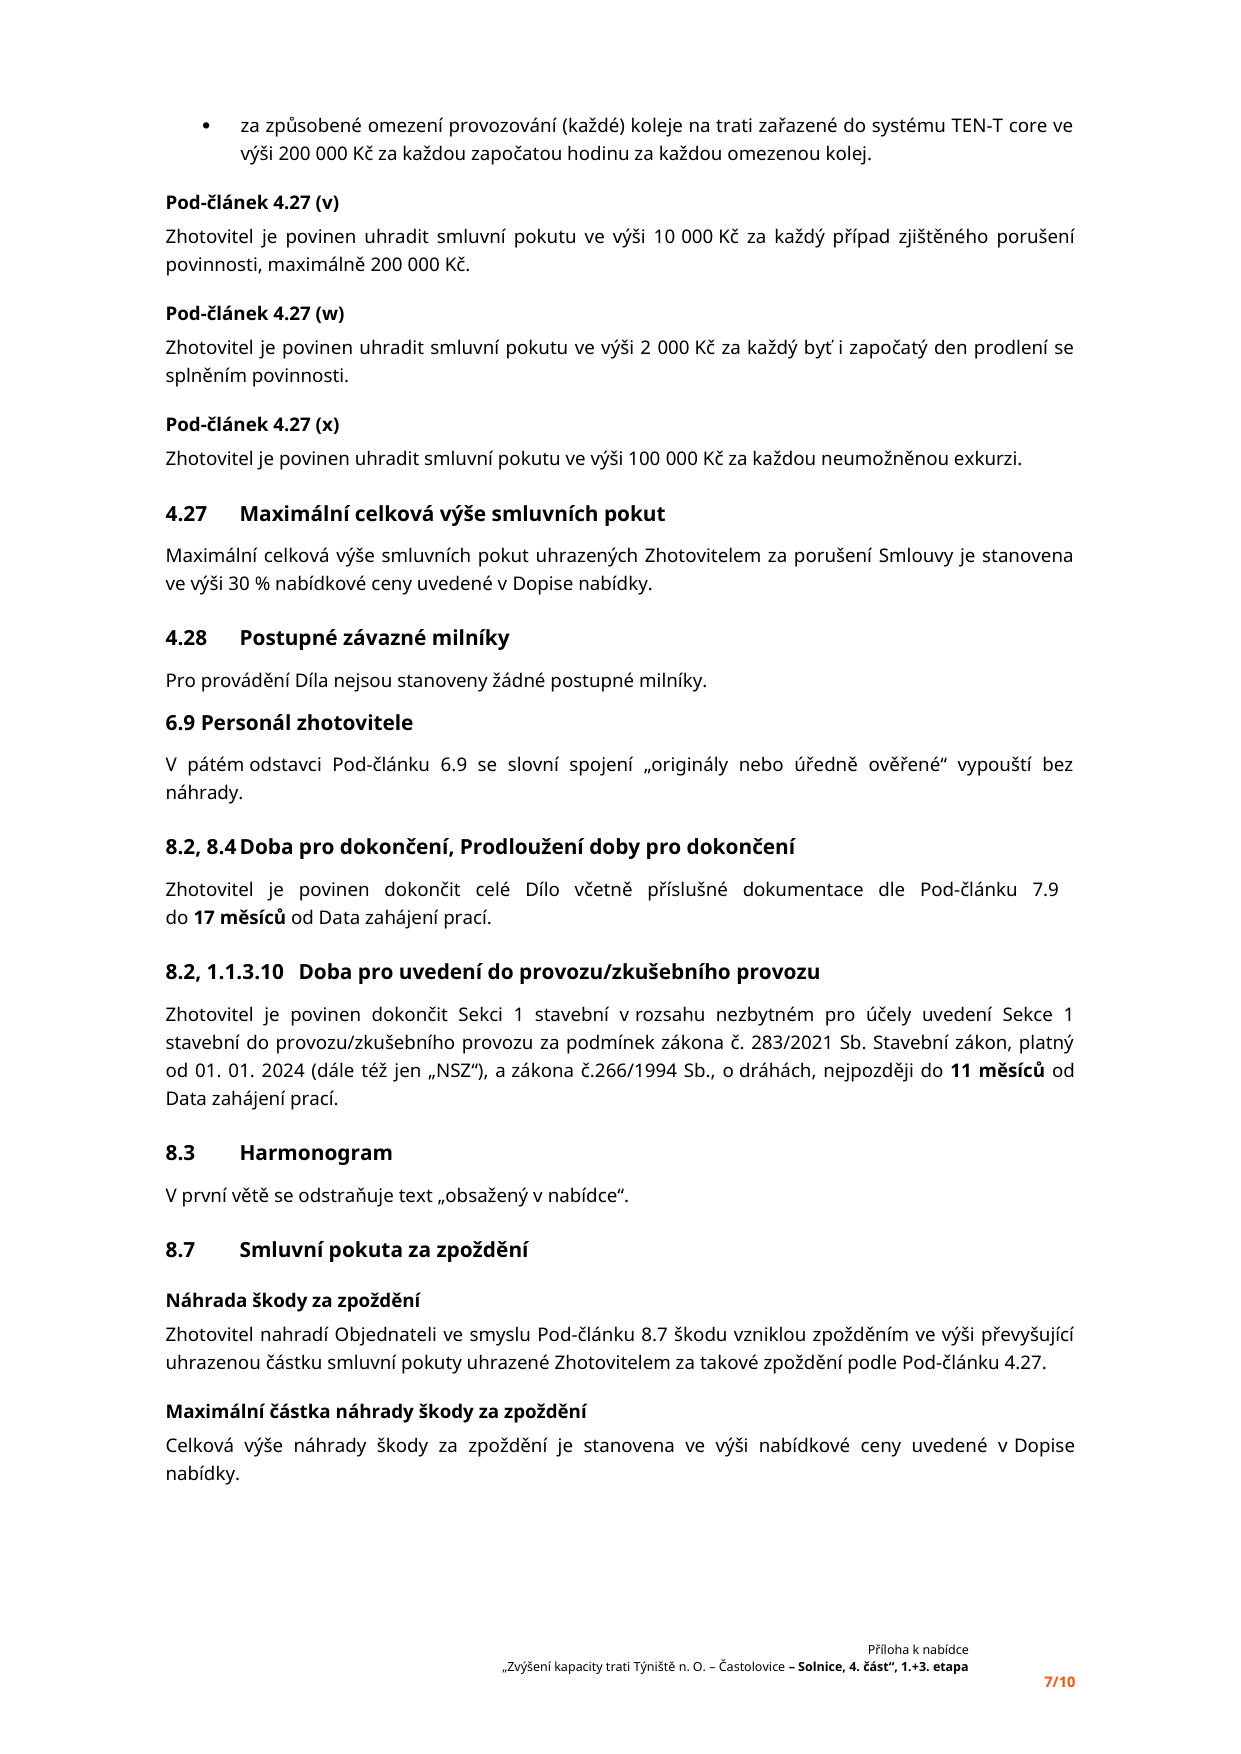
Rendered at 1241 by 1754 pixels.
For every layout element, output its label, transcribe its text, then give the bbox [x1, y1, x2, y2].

text Zhotovitel je povinen uhradit smluvní pokutu ve výši 2 000 Kč za každý byť i započatý den prodlení se splněním povinnosti. [165, 334, 1075, 388]
text Celková výše náhrady škody za zpoždění je stanovena ve výši nabídkové ceny uvedené v Dopise nabídky. [165, 1432, 1075, 1486]
text Zhotovitel je povinen uhradit smluvní pokutu ve výši 100 000 Kč za každou neumožněnou exkurzi. [165, 446, 1075, 471]
text 6.9 Personál zhotovitele [165, 708, 1075, 736]
text 8.3 Harmonogram [165, 1138, 1075, 1167]
text V první větě se odstraňuje text „obsažený v nabídce“. [165, 1182, 1075, 1207]
text Pod-článek 4.27 (w) [165, 300, 1075, 326]
text 4.28 Postupné závazné milníky [165, 623, 1075, 652]
text Zhotovitel je povinen uhradit smluvní pokutu ve výši 10 000 Kč za každý případ zjištěného porušení povinnosti, maximálně 200 000 Kč. [165, 223, 1075, 277]
text 4.27 Maximální celková výše smluvních pokut [165, 499, 1075, 527]
text za způsobené omezení provozování (každé) koleje na trati zařazené do systému TEN-T core ve výši 200 000 Kč za každou započatou hodinu za každou omezenou kolej. [203, 112, 1075, 166]
text Maximální částka náhrady škody za zpoždění [165, 1398, 1075, 1424]
text 8.7 Smluvní pokuta za zpoždění [165, 1235, 1075, 1263]
text Zhotovitel je povinen dokončit celé Dílo včetně příslušné dokumentace dle Pod-článku 7.9 do 17 měsíců od Data zahájení prací. [165, 876, 1075, 930]
text Náhrada škody za zpoždění [165, 1287, 1075, 1312]
text 8.2, 1.1.3.10 Doba pro uvedení do provozu/zkušebního provozu [165, 957, 1075, 986]
text Zhotovitel je povinen dokončit Sekci 1 stavební v rozsahu nezbytném pro účely uvedení Sekce 1 stavební do provozu/zkušebního provozu za podmínek zákona č. 283/2021 Sb. Stavební zákon, platný od 01. 01. 2024 (dále též jen „NSZ“), a zákona č.266/1994 Sb., o dráhách, nejpozději do 11 měsíců od Data zahájení prací. [165, 1001, 1075, 1111]
text Pro provádění Díla nejsou stanoveny žádné postupné milníky. [165, 667, 1075, 693]
text Pod-článek 4.27 (x) [165, 411, 1075, 437]
text V pátém odstavci Pod-článku 6.9 se slovní spojení „originály nebo úředně ověřené“ vypouští bez náhrady. [165, 751, 1075, 805]
text Maximální celková výše smluvních pokut uhrazených Zhotovitelem za porušení Smlouvy je stanovena ve výši 30 % nabídkové ceny uvedené v Dopise nabídky. [165, 542, 1075, 596]
text 8.2, 8.4 Doba pro dokončení, Prodloužení doby pro dokončení [165, 832, 1075, 861]
text Pod-článek 4.27 (v) [165, 189, 1075, 214]
text Zhotovitel nahradí Objednateli ve smyslu Pod-článku 8.7 škodu vzniklou zpožděním ve výši převyšující uhrazenou částku smluvní pokuty uhrazené Zhotovitelem za takové zpoždění podle Pod-článku 4.27. [165, 1321, 1075, 1375]
